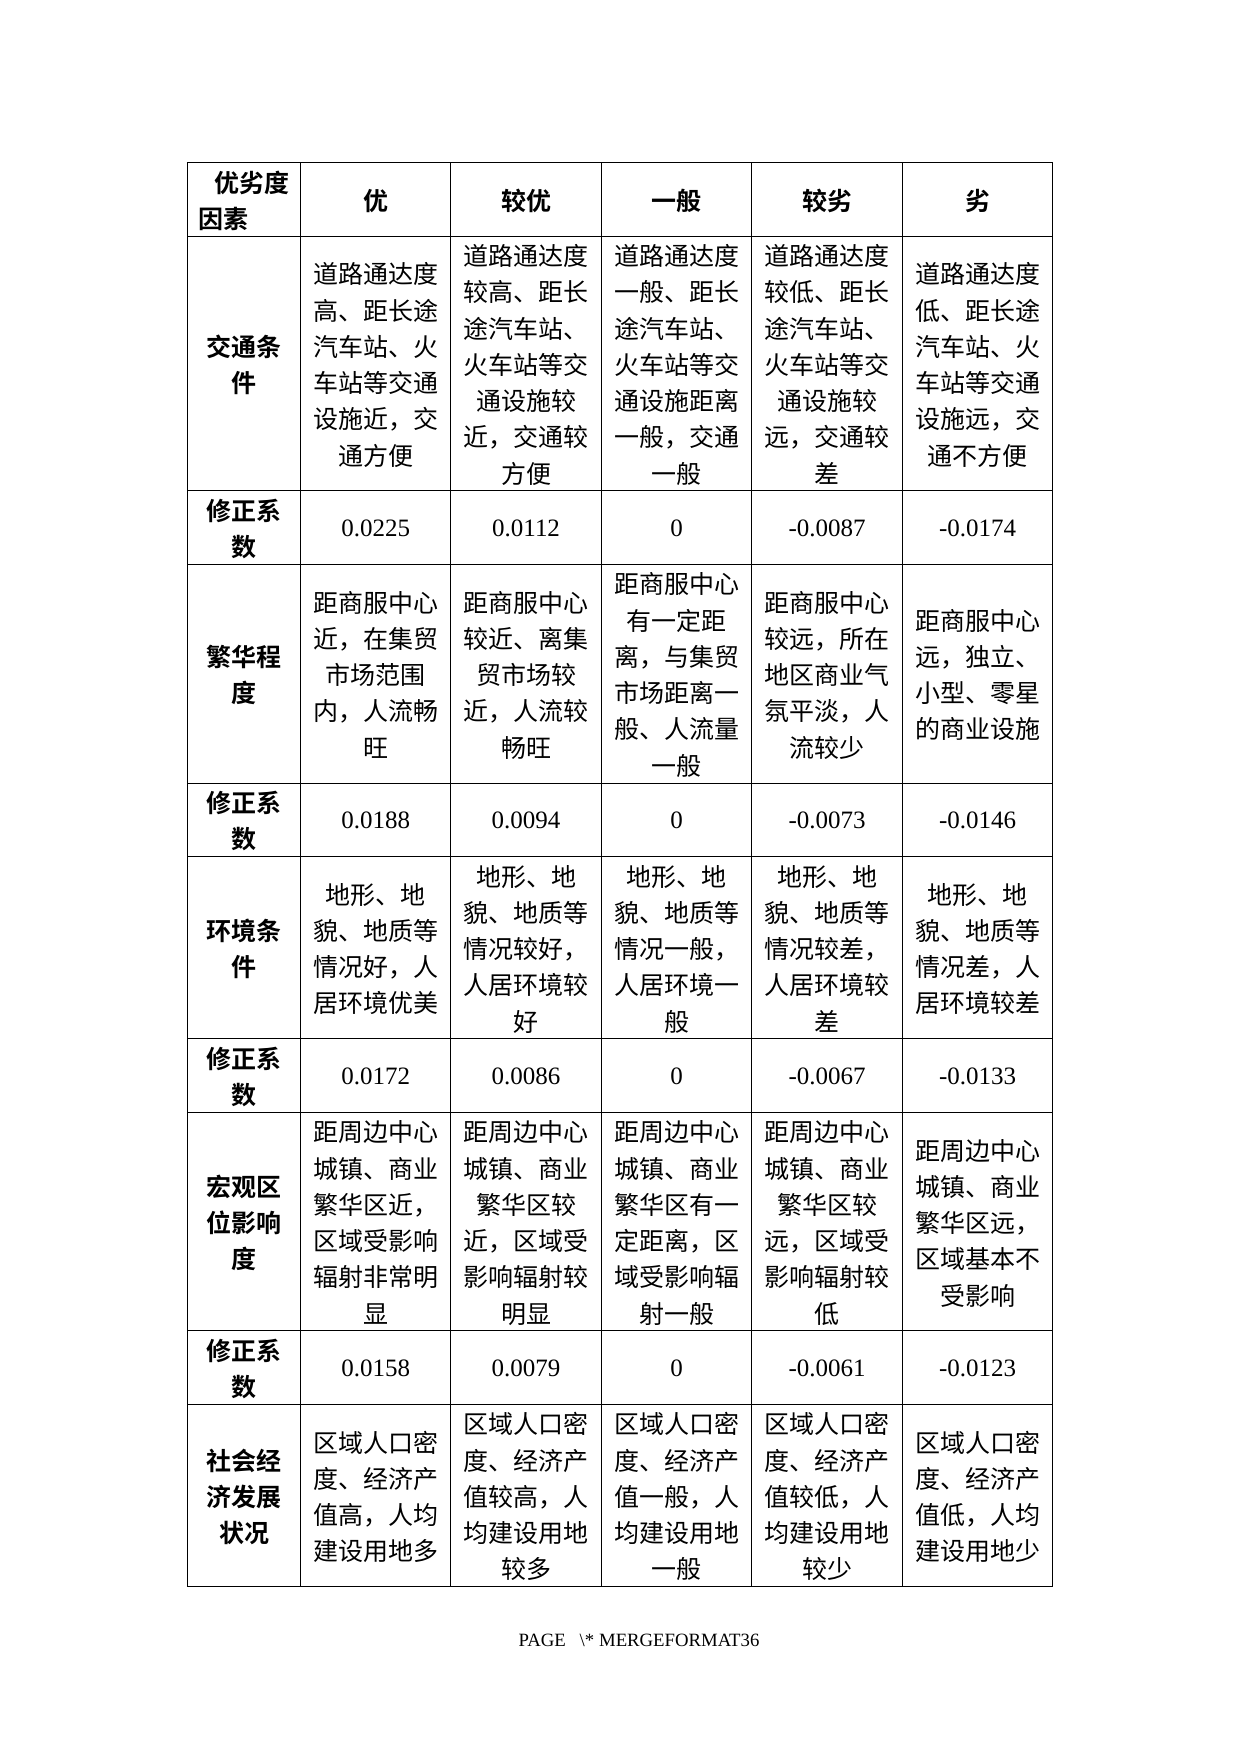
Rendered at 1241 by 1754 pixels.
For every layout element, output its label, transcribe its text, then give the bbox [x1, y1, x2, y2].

table_cell 距商服中心较远，所在地区商业气氛平淡，人流较少 [752, 565, 902, 782]
table_cell 道路通达度一般、距长途汽车站、火车站等交通设施距离一般，交通一般 [602, 237, 751, 490]
table_cell 地形、地貌、地质等情况较差，人居环境较差 [752, 857, 902, 1038]
table_header 一般 [602, 163, 751, 236]
table_cell 区域人口密度、经济产值高，人均建设用地多 [301, 1405, 450, 1586]
table_header 劣 [903, 163, 1052, 236]
table_cell 0 [602, 491, 751, 564]
table_cell 0.0188 [301, 784, 450, 856]
table_cell 修正系数 [188, 1039, 300, 1112]
table_cell 区域人口密度、经济产值较低，人均建设用地较少 [752, 1405, 902, 1586]
table_cell -0.0174 [903, 491, 1052, 564]
table_cell 0.0172 [301, 1039, 450, 1112]
table_cell 环境条件 [188, 857, 300, 1038]
table_cell 社会经济发展状况 [188, 1405, 300, 1586]
table_cell 距周边中心城镇、商业繁华区远，区域基本不受影响 [903, 1113, 1052, 1330]
table_header 较劣 [752, 163, 902, 236]
table_cell 地形、地貌、地质等情况一般，人居环境一般 [602, 857, 751, 1038]
table_cell 0.0158 [301, 1331, 450, 1404]
table_cell 繁华程度 [188, 565, 300, 782]
table_cell 宏观区位影响度 [188, 1113, 300, 1330]
table_cell -0.0087 [752, 491, 902, 564]
table_cell -0.0133 [903, 1039, 1052, 1112]
table_cell 道路通达度较低、距长途汽车站、火车站等交通设施较远，交通较差 [752, 237, 902, 490]
table_cell -0.0123 [903, 1331, 1052, 1404]
table_cell 区域人口密度、经济产值低，人均建设用地少 [903, 1405, 1052, 1586]
table_cell 距商服中心近，在集贸市场范围内，人流畅旺 [301, 565, 450, 782]
table_cell 修正系数 [188, 784, 300, 856]
table_cell 道路通达度较高、距长途汽车站、火车站等交通设施较近，交通较方便 [451, 237, 601, 490]
table_cell 0 [602, 784, 751, 856]
table_cell 距周边中心城镇、商业繁华区较远，区域受影响辐射较低 [752, 1113, 902, 1330]
table_cell 道路通达度高、距长途汽车站、火车站等交通设施近，交通方便 [301, 237, 450, 490]
table_cell 0.0079 [451, 1331, 601, 1404]
table_cell 距商服中心有一定距离，与集贸市场距离一般、人流量一般 [602, 565, 751, 782]
table_cell 距商服中心远，独立、小型、零星的商业设施 [903, 565, 1052, 782]
table_cell -0.0073 [752, 784, 902, 856]
table_cell 0 [602, 1331, 751, 1404]
table_cell 修正系数 [188, 1331, 300, 1404]
table_cell 距周边中心城镇、商业繁华区有一定距离，区域受影响辐射一般 [602, 1113, 751, 1330]
table_cell 0.0225 [301, 491, 450, 564]
table_cell 0 [602, 1039, 751, 1112]
table_cell 0.0112 [451, 491, 601, 564]
table_cell -0.0146 [903, 784, 1052, 856]
table_cell 地形、地貌、地质等情况好，人居环境优美 [301, 857, 450, 1038]
table_cell 地形、地貌、地质等情况差，人居环境较差 [903, 857, 1052, 1038]
table_cell 区域人口密度、经济产值一般，人均建设用地一般 [602, 1405, 751, 1586]
table_cell 0.0094 [451, 784, 601, 856]
table_cell 0.0086 [451, 1039, 601, 1112]
table_header 优劣度 因素 [188, 163, 300, 236]
table_cell -0.0067 [752, 1039, 902, 1112]
table_cell 区域人口密度、经济产值较高，人均建设用地较多 [451, 1405, 601, 1586]
table_cell 距周边中心城镇、商业繁华区近，区域受影响辐射非常明显 [301, 1113, 450, 1330]
table_header 优 [301, 163, 450, 236]
table_cell 道路通达度低、距长途汽车站、火车站等交通设施远，交通不方便 [903, 237, 1052, 490]
table_cell 地形、地貌、地质等情况较好，人居环境较好 [451, 857, 601, 1038]
table_cell 修正系数 [188, 491, 300, 564]
table_cell -0.0061 [752, 1331, 902, 1404]
table_cell 距周边中心城镇、商业繁华区较近，区域受影响辐射较明显 [451, 1113, 601, 1330]
table_header 较优 [451, 163, 601, 236]
table_cell 交通条件 [188, 237, 300, 490]
table_cell 距商服中心较近、离集贸市场较近，人流较畅旺 [451, 565, 601, 782]
